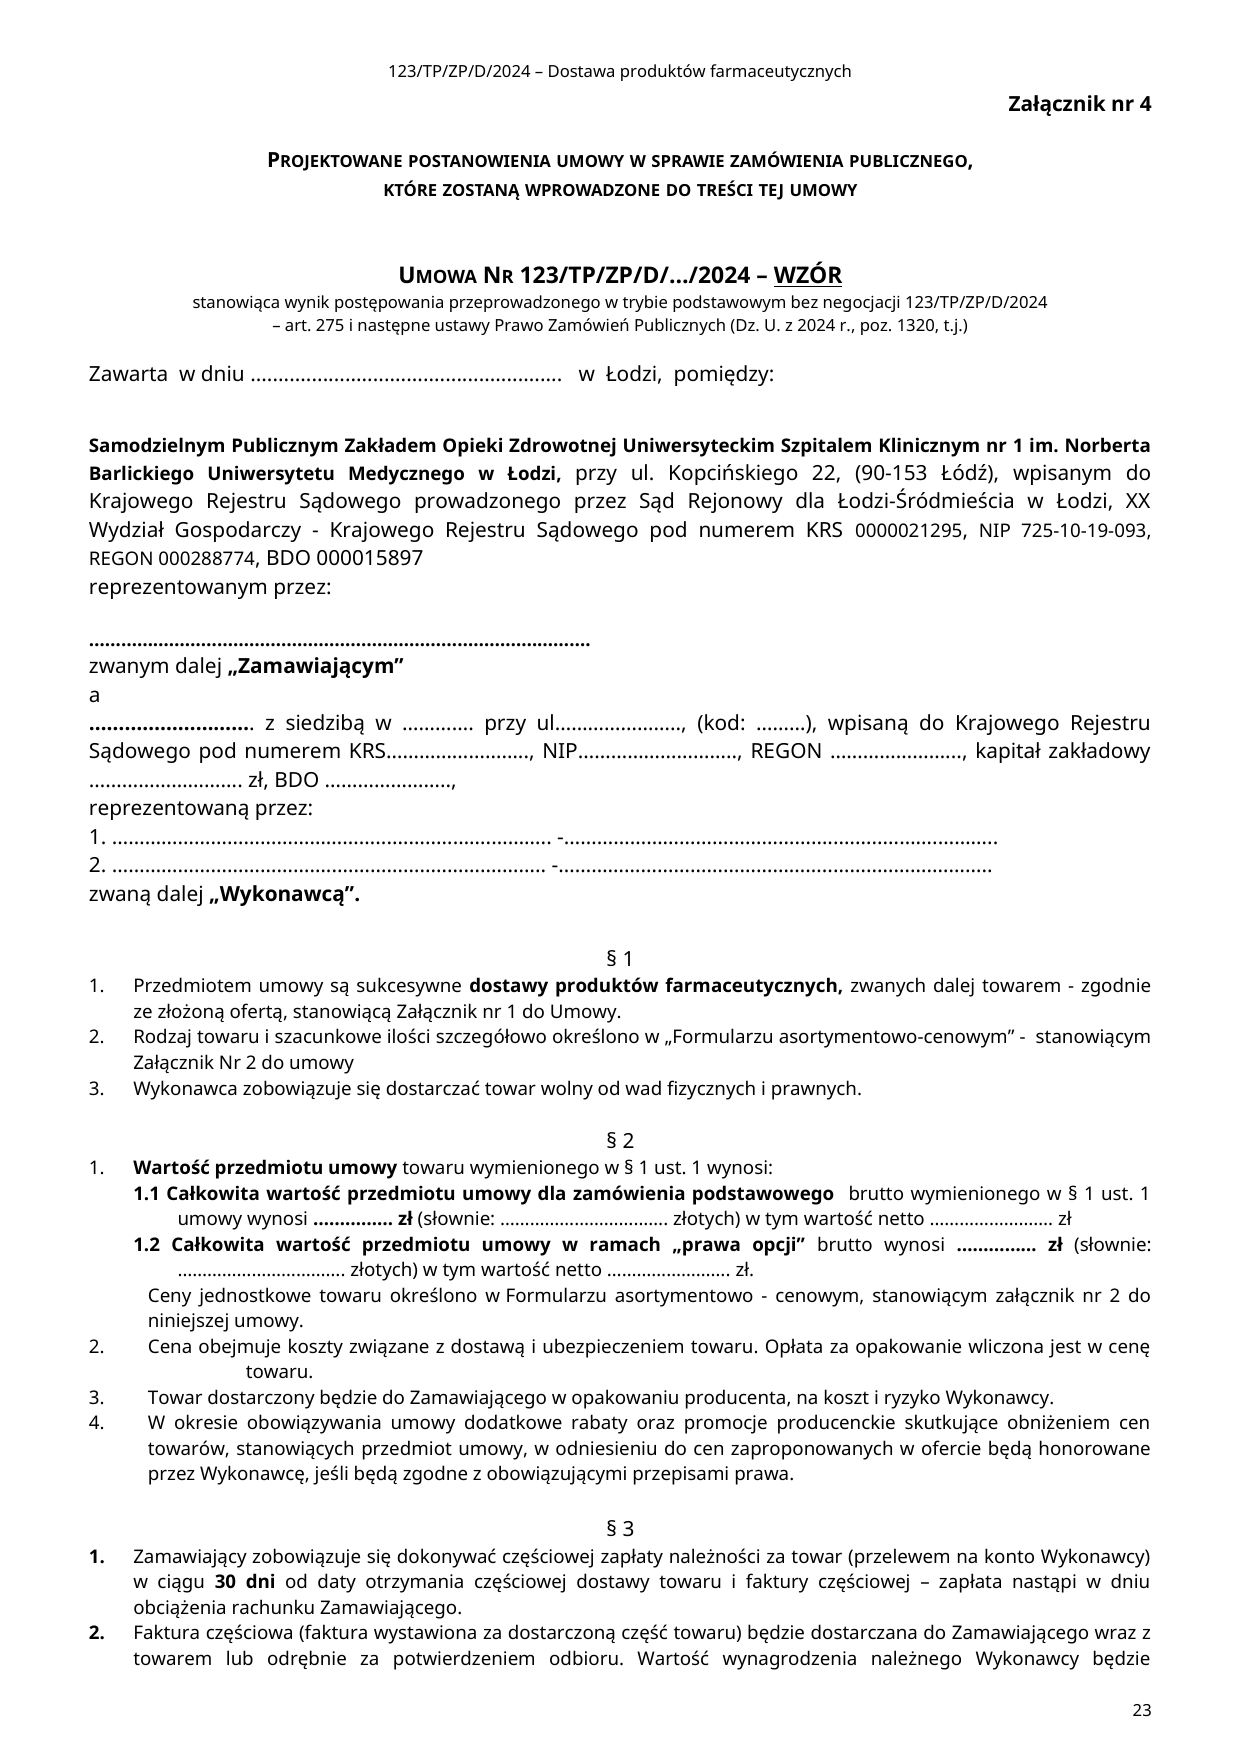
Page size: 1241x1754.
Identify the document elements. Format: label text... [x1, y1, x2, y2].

list Przedmiotem umowy są sukcesywne dostawy produktów farmaceutycznych, zwanych dalej towarem - zgodnie ze złożoną ofertą, stanowiącą Załącznik nr 1 do Umowy. [89, 973, 1152, 1024]
list W okresie obowiązywania umowy dodatkowe rabaty oraz promocje producenckie skutkujące obniżeniem cen towarów, stanowiących przedmiot umowy, w odniesieniu do cen zaproponowanych w ofercie będą honorowane przez Wykonawcę, jeśli będą zgodne z obowiązującymi przepisami prawa. [89, 1409, 1152, 1486]
text 1.1 Całkowita wartość przedmiotu umowy dla zamówienia podstawowego brutto wymienionego w § 1 ust. 1 umowy wynosi …………… zł (słownie: ……………………………. złotych) w tym wartość netto ……………………. zł [133, 1180, 1152, 1231]
text a [89, 680, 1152, 708]
text stanowiąca wynik postępowania przeprowadzonego w trybie podstawowym bez negocjacji 123/TP/ZP/D/2024 [89, 291, 1152, 313]
text które zostaną wprowadzone do treści tej umowy [89, 174, 1152, 202]
list Wykonawca zobowiązuje się dostarczać towar wolny od wad fizycznych i prawnych. [89, 1075, 1152, 1100]
text zwaną dalej „Wykonawcą”. [89, 879, 1152, 907]
text Ceny jednostkowe towaru określono w Formularzu asortymentowo - cenowym, stanowiącym załącznik nr 2 do niniejszej umowy. [148, 1282, 1152, 1333]
list Cena obejmuje koszty związane z dostawą i ubezpieczeniem towaru. Opłata za opakowanie wliczona jest w cenę towaru. [89, 1333, 1152, 1384]
text Samodzielnym Publicznym Zakładem Opieki Zdrowotnej Uniwersyteckim Szpitalem Klinicznym nr 1 im. Norberta Barlickiego Uniwersytetu Medycznego w Łodzi, przy ul. Kopcińskiego 22, (90-153 Łódź), wpisanym do Krajowego Rejestru Sądowego prowadzonego przez Sąd Rejonowy dla Łodzi-Śródmieścia w Łodzi, XX Wydział Gospodarczy - Krajowego Rejestru Sądowego pod numerem KRS 0000021295, NIP 725-10-19-093, REGON 000288774, BDO 000015897 [89, 433, 1152, 572]
text reprezentowaną przez: [89, 793, 1152, 822]
text – art. 275 i następne ustawy Prawo Zamówień Publicznych (Dz. U. z 2024 r., poz. 1320, t.j.) [89, 313, 1152, 336]
text Zawarta w dniu ........................................................ w Łodzi, pomiędzy: [89, 359, 1152, 387]
text § 1 [89, 944, 1152, 973]
text Załącznik nr 4 [89, 89, 1152, 117]
list Towar dostarczony będzie do Zamawiającego w opakowaniu producenta, na koszt i ryzyko Wykonawcy. [89, 1384, 1152, 1409]
text Umowa Nr 123/TP/ZP/D/…/2024 – WZÓR [89, 259, 1152, 291]
list Wartość przedmiotu umowy towaru wymienionego w § 1 ust. 1 wynosi: [89, 1154, 1152, 1180]
list Zamawiający zobowiązuje się dokonywać częściowej zapłaty należności za towar (przelewem na konto Wykonawcy) w ciągu 30 dni od daty otrzymania częściowej dostawy towaru i faktury częściowej – zapłata nastąpi w dniu obciążenia rachunku Zamawiającego. [89, 1543, 1152, 1619]
text reprezentowanym przez: [89, 572, 1152, 600]
text § 2 [89, 1126, 1152, 1154]
text 2. …………………………………..……………..……….……….. -…………………………………………..……..……….……….. [89, 850, 1152, 879]
text Projektowane postanowienia umowy w sprawie zamówienia publicznego, [89, 146, 1152, 174]
text …………………………………………………………………………………. [89, 626, 1152, 651]
text § 3 [89, 1514, 1152, 1543]
list Rodzaj towaru i szacunkowe ilości szczegółowo określono w „Formularzu asortymentowo-cenowym” - stanowiącym Załącznik Nr 2 do umowy [89, 1024, 1152, 1075]
text 1.2 Całkowita wartość przedmiotu umowy w ramach „prawa opcji” brutto wynosi …………… zł (słownie: ……………………………. złotych) w tym wartość netto ……………………. zł. [133, 1231, 1152, 1282]
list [89, 1619, 1152, 1671]
text 1. …………………………………………...……..……….……….. -…………………………………………..……..……….……….. [89, 822, 1152, 850]
text zwanym dalej „Zamawiającym” [89, 651, 1152, 680]
text ………………………. z siedzibą w …………. przy ul………………….., (kod: ………), wpisaną do Krajowego Rejestru Sądowego pod numerem KRS…………………….., NIP……………………….., REGON …………………..., kapitał zakładowy ………………………. zł, BDO ………………….., [89, 708, 1152, 793]
